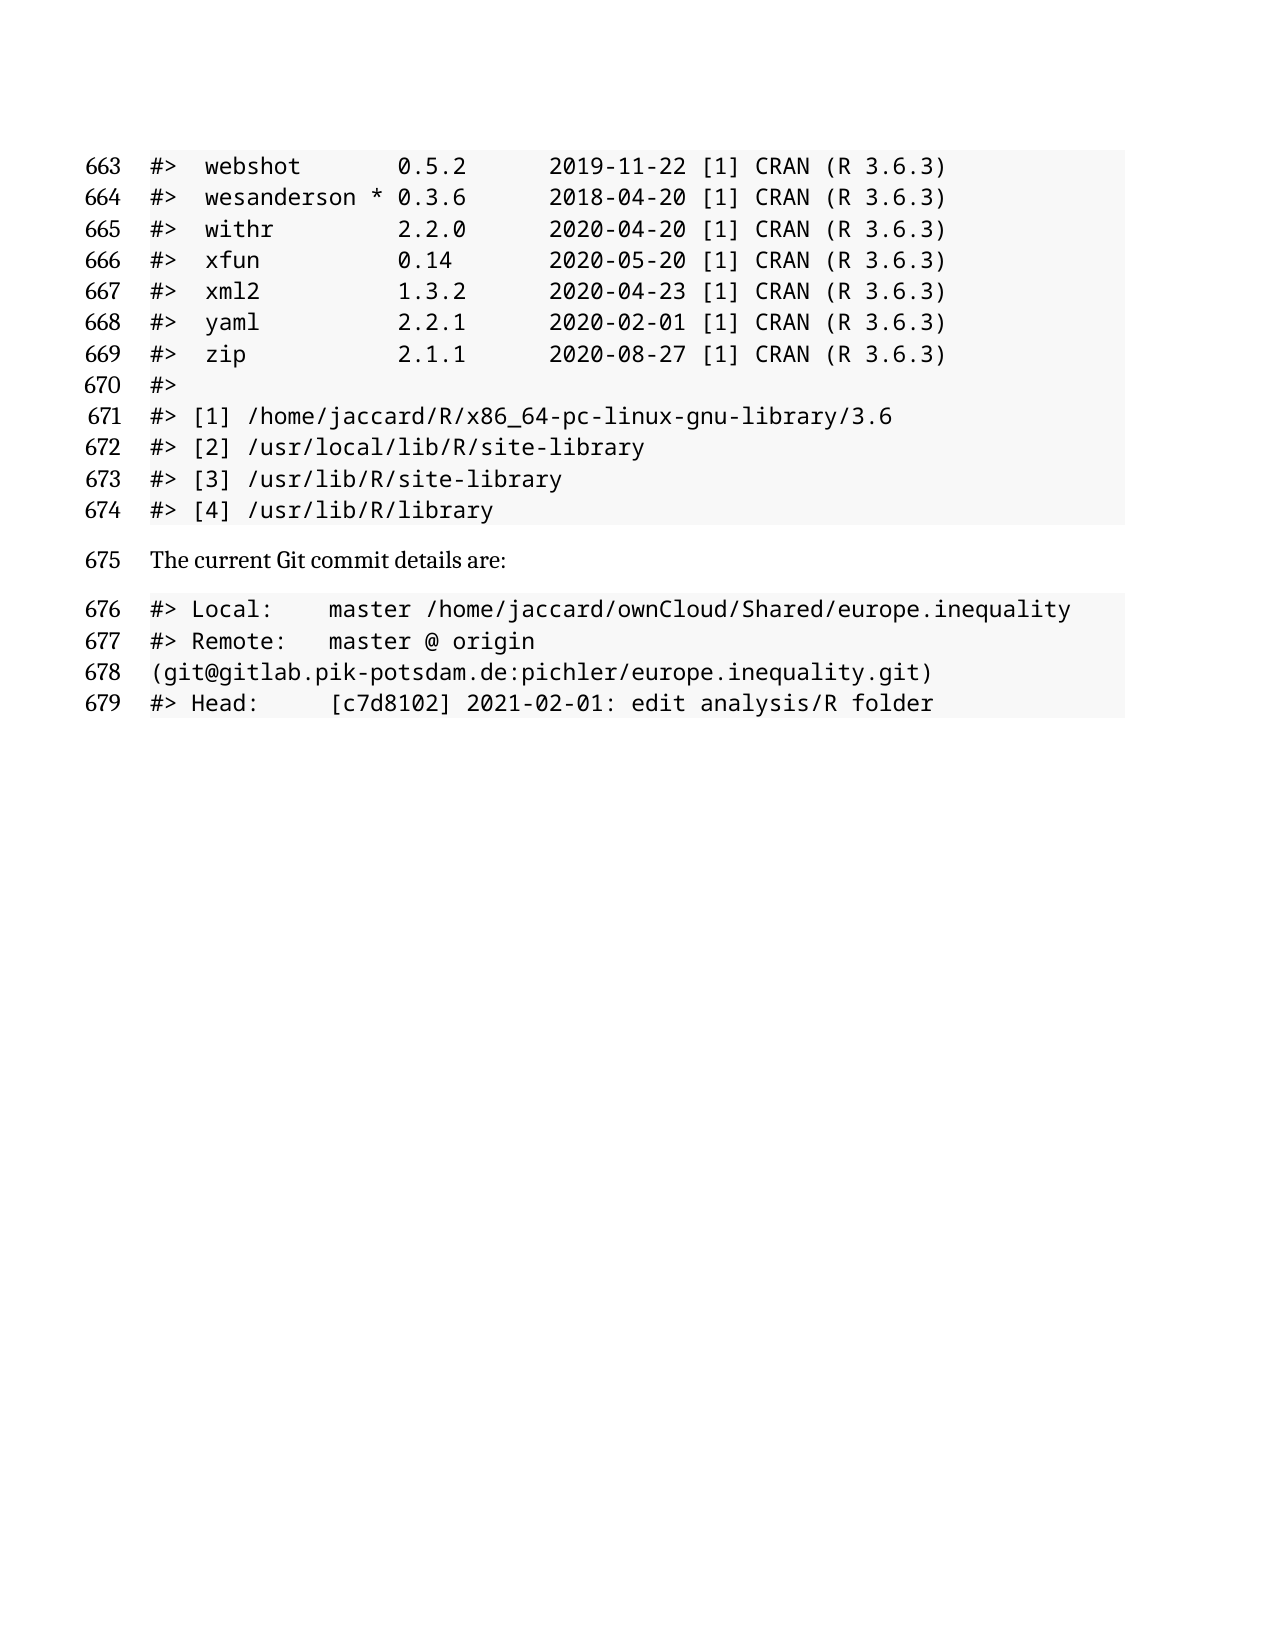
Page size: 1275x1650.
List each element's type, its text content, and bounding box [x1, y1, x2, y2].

text #> Local: master /home/jaccard/ownCloud/Shared/europe.inequality #> Remote: master @ origin (git@gitlab.pik-potsdam.de:pichler/europe.inequality.git) #> Head: [c7d8102] 2021-02-01: edit analysis/R folder [150, 593, 1125, 718]
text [150, 150, 1125, 525]
text The current Git commit details are: [150, 546, 1125, 574]
